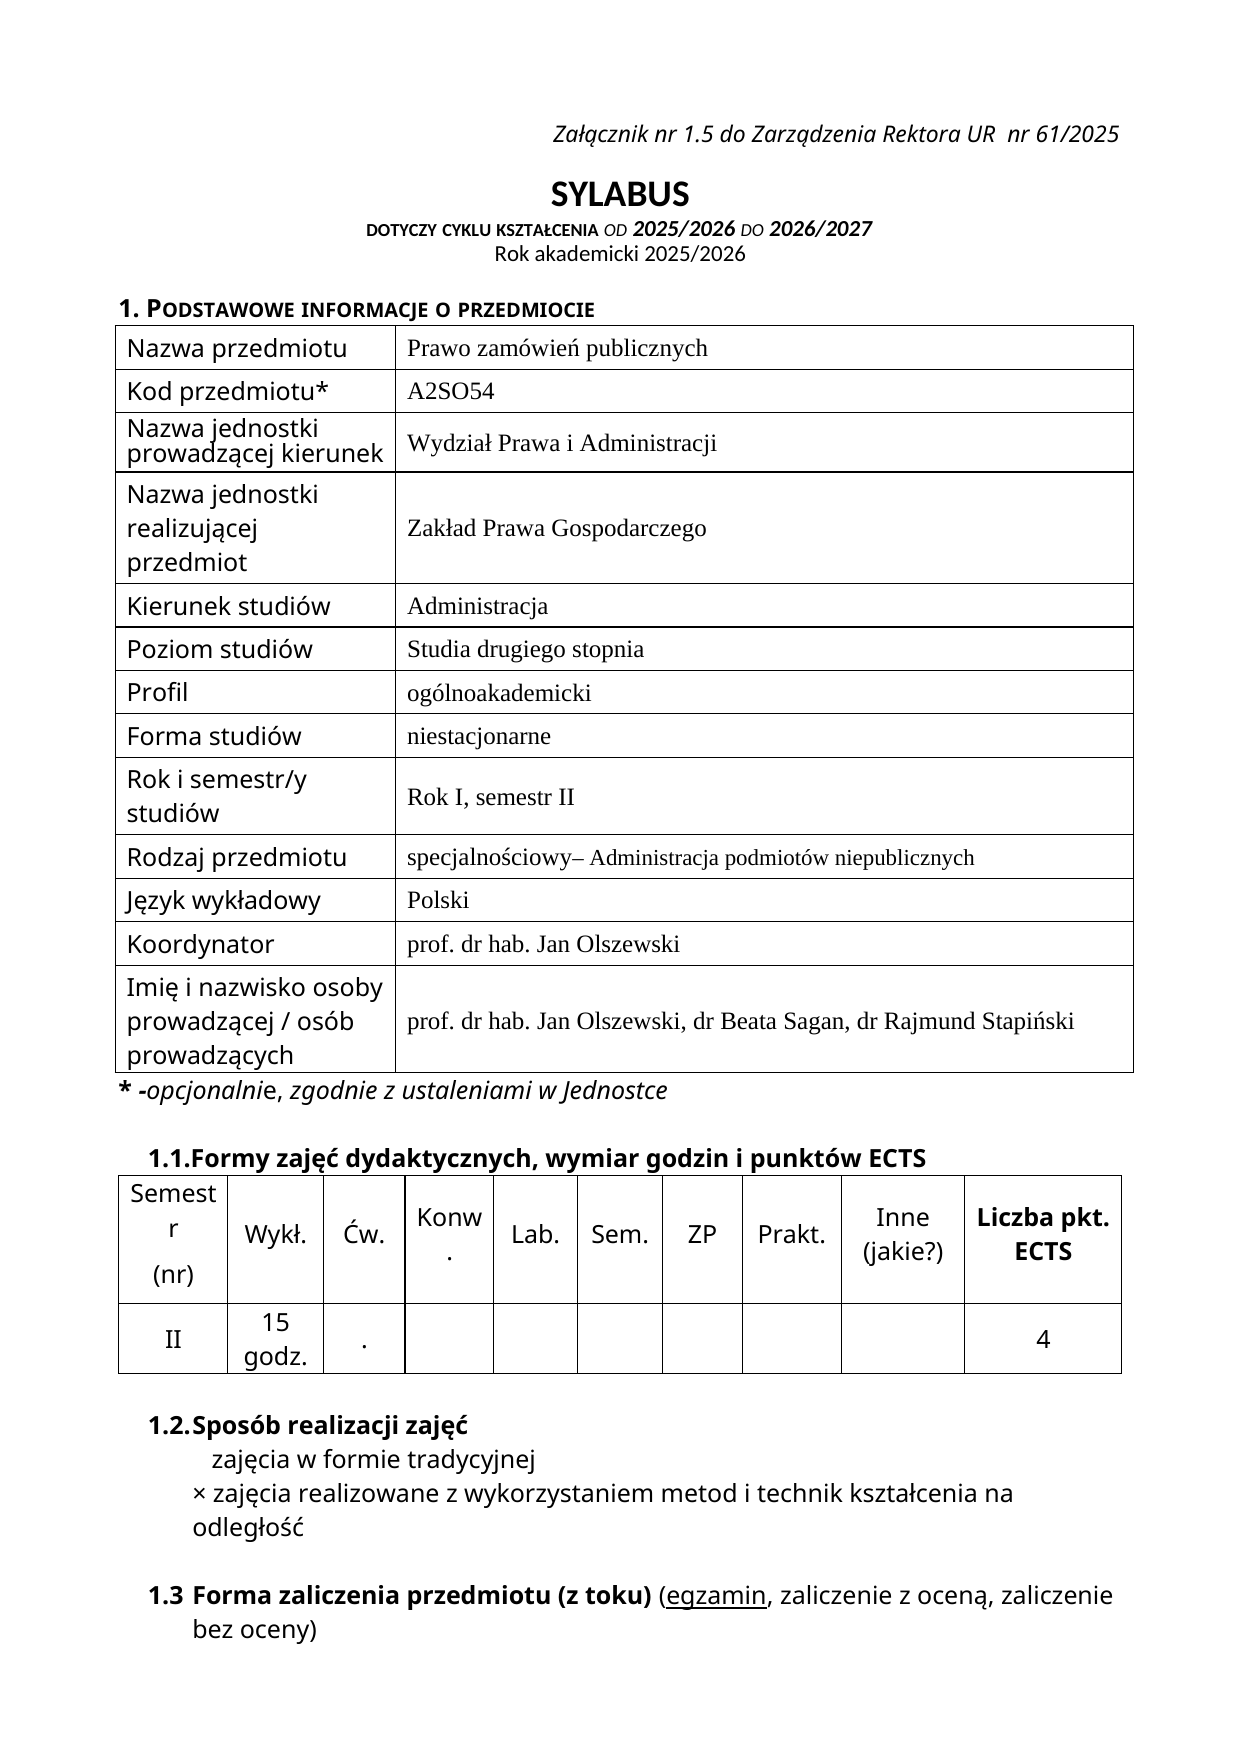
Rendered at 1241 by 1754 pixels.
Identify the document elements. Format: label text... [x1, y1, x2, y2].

table_header Lab. [494, 1176, 577, 1303]
table_cell [494, 1304, 577, 1372]
table_cell Nazwa jednostki prowadzącej kierunek [116, 413, 395, 471]
table_cell [578, 1304, 662, 1372]
table_header Liczba pkt. ECTS [965, 1176, 1121, 1303]
text 1. Podstawowe informacje o przedmiocie [118, 291, 1122, 325]
table_cell A2SO54 [396, 370, 1133, 412]
table_header Semestr (nr) [119, 1176, 227, 1303]
table_cell [406, 1304, 493, 1372]
text 1.3 Forma zaliczenia przedmiotu (z toku) (egzamin, zaliczenie z oceną, zaliczenie bez oceny) [148, 1578, 1122, 1646]
table_header ZP [663, 1176, 742, 1303]
table_cell Imię i nazwisko osoby prowadzącej / osób prowadzących [116, 966, 395, 1072]
table_cell Polski [396, 879, 1133, 921]
table_cell niestacjonarne [396, 714, 1133, 757]
table_cell prof. dr hab. Jan Olszewski [396, 922, 1133, 964]
text SYLABUS [118, 170, 1122, 216]
table_header Konw. [406, 1176, 493, 1303]
table_cell Rok I, semestr II [396, 758, 1133, 834]
table_cell ogólnoakademicki [396, 671, 1133, 713]
table_cell Język wykładowy [116, 879, 395, 921]
table_header Sem. [578, 1176, 662, 1303]
table_cell Administracja [396, 584, 1133, 626]
text 1.1.Formy zajęć dydaktycznych, wymiar godzin i punktów ECTS [148, 1141, 1122, 1175]
table_cell Wydział Prawa i Administracji [396, 413, 1133, 471]
table_cell Rodzaj przedmiotu [116, 835, 395, 878]
table_cell Kod przedmiotu* [116, 370, 395, 412]
text zajęcia w formie tradycyjnej [192, 1442, 1122, 1476]
text 1.2. Sposób realizacji zajęć [148, 1408, 1122, 1442]
table_header Wykł. [228, 1176, 323, 1303]
table_cell [842, 1304, 964, 1372]
table_cell Rok i semestr/y studiów [116, 758, 395, 834]
table_cell 15 godz. [228, 1304, 323, 1372]
table_cell [663, 1304, 742, 1372]
table_cell Nazwa jednostki realizującej przedmiot [116, 473, 395, 583]
text × zajęcia realizowane z wykorzystaniem metod i technik kształcenia na odległość [192, 1476, 1122, 1544]
table_header Nazwa przedmiotu [116, 326, 395, 368]
table_cell specjalnościowy– Administracja podmiotów niepublicznych [396, 835, 1133, 878]
table_header Prawo zamówień publicznych [396, 326, 1133, 368]
table_cell Forma studiów [116, 714, 395, 757]
table_header Inne (jakie?) [842, 1176, 964, 1303]
table_cell Poziom studiów [116, 628, 395, 670]
text Załącznik nr 1.5 do Zarządzenia Rektora UR nr 61/2025 [118, 118, 1122, 149]
text * -opcjonalnie, zgodnie z ustaleniami w Jednostce [118, 1073, 1122, 1107]
table_cell Koordynator [116, 922, 395, 964]
table_cell [743, 1304, 841, 1372]
table_cell Profil [116, 671, 395, 713]
table_cell II [119, 1304, 227, 1372]
text Rok akademicki 2025/2026 [118, 241, 1122, 266]
table_header Ćw. [324, 1176, 404, 1303]
text dotyczy cyklu kształcenia od 2025/2026 do 2026/2027 [118, 216, 1122, 241]
table_cell prof. dr hab. Jan Olszewski, dr Beata Sagan, dr Rajmund Stapiński [396, 966, 1133, 1072]
table_cell . [324, 1304, 404, 1372]
table_cell 4 [965, 1304, 1121, 1372]
table_cell Studia drugiego stopnia [396, 628, 1133, 670]
table_cell Zakład Prawa Gospodarczego [396, 473, 1133, 583]
table_cell Kierunek studiów [116, 584, 395, 626]
table_header Prakt. [743, 1176, 841, 1303]
